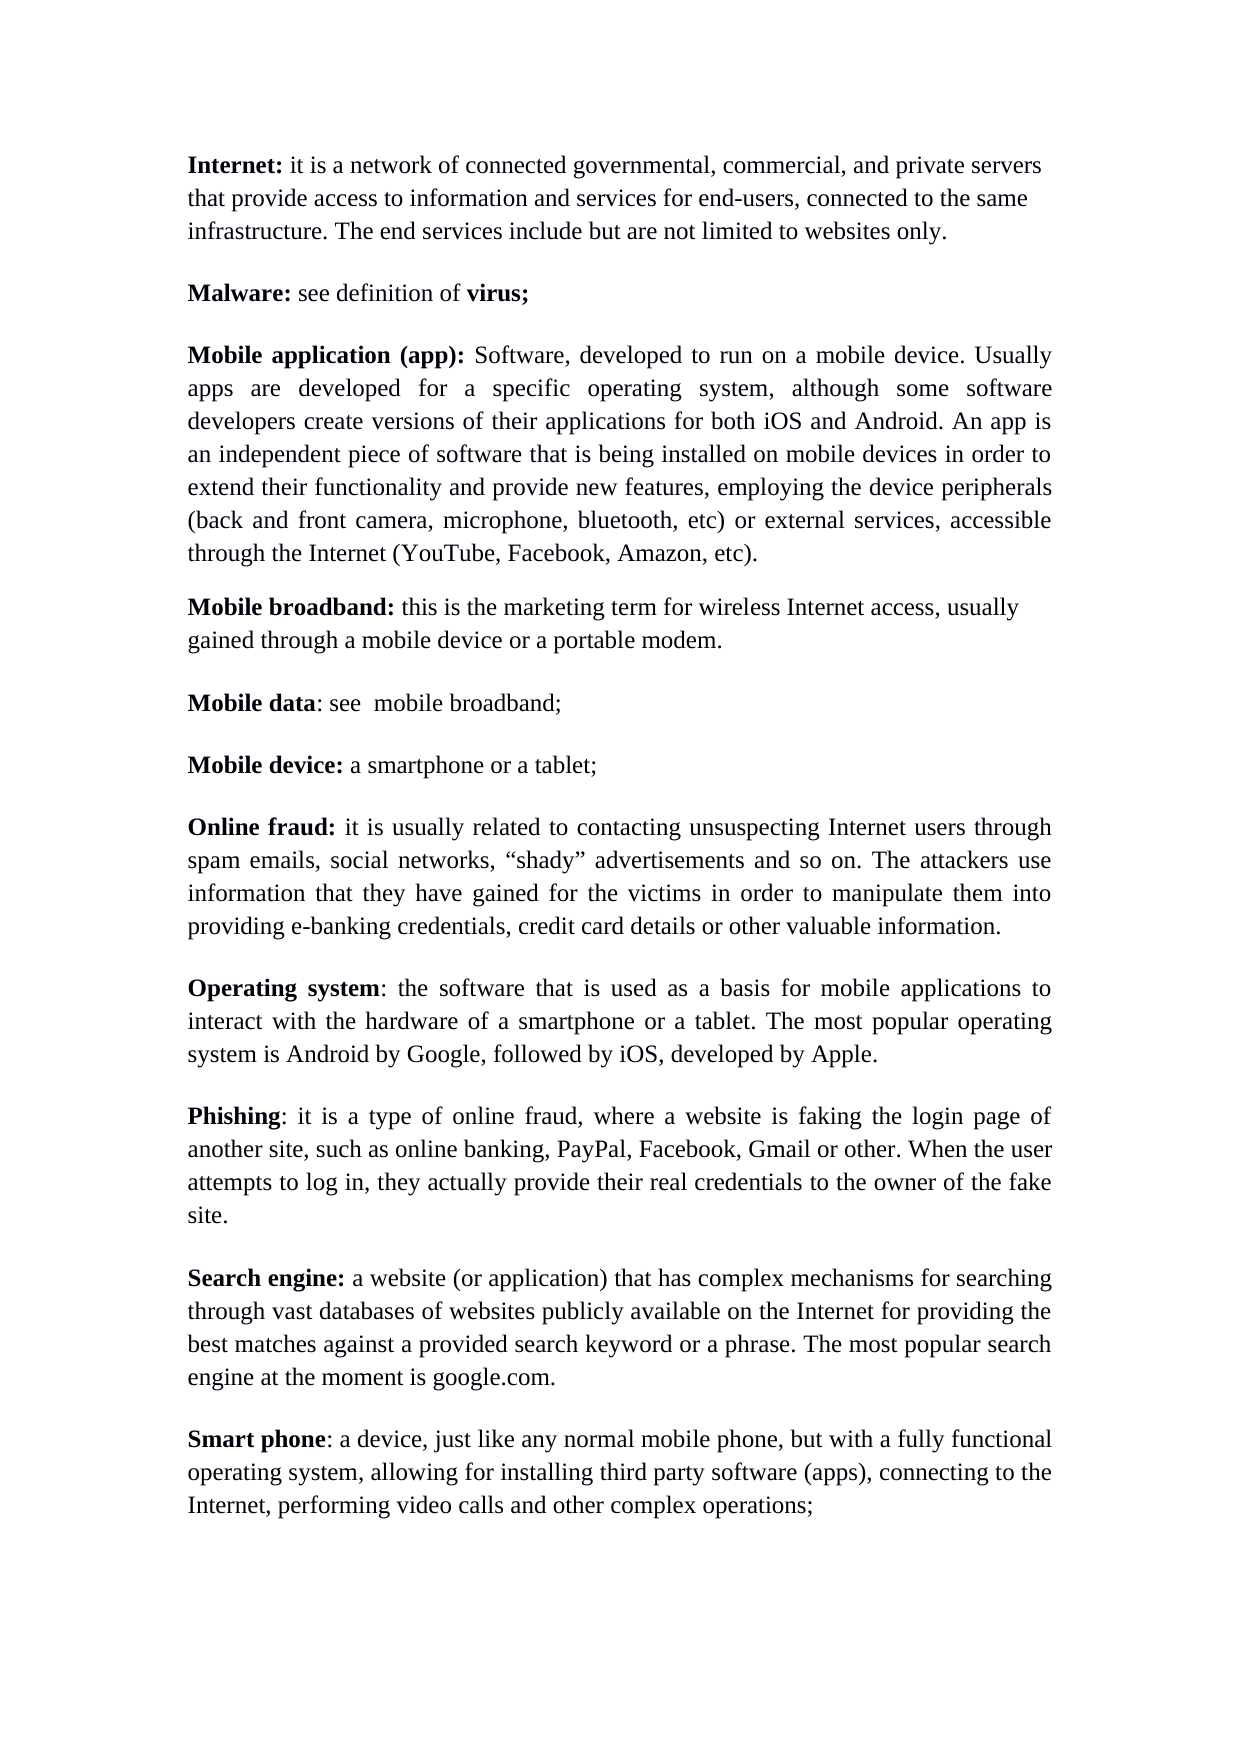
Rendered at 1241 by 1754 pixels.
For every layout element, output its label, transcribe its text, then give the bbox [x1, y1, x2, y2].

text Operating system: the software that is used as a basis for mobile applications to interact with the hardware of a smartphone or a tablet. The most popular operating system is Android by Google, followed by iOS, developed by Apple. [187, 973, 1053, 1068]
text Smart phone: a device, just like any normal mobile phone, but with a fully functional operating system, allowing for installing third party software (apps), connecting to the Internet, performing video calls and other complex operations; [187, 1424, 1053, 1519]
text Mobile application (app): Software, developed to run on a mobile device. Usually apps are developed for a specific operating system, although some software developers create versions of their applications for both iOS and Android. An app is an independent piece of software that is being installed on mobile devices in order to extend their functionality and provide new features, employing the device peripherals (back and front camera, microphone, bluetooth, etc) or external services, accessible through the Internet (YouTube, Facebook, Amazon, etc). [187, 340, 1053, 567]
text Internet: it is a network of connected governmental, commercial, and private servers that provide access to information and services for end-users, connected to the same infrastructure. The end services include but are not limited to websites only. [187, 150, 1053, 245]
text Malware: see definition of virus; [187, 278, 1053, 307]
text Search engine: a website (or application) that has complex mechanisms for searching through vast databases of websites publicly available on the Internet for providing the best matches against a provided search keyword or a phrase. The most popular search engine at the moment is google.com. [187, 1263, 1053, 1391]
text Phishing: it is a type of online fraud, where a website is faking the login page of another site, such as online banking, PayPal, Facebook, Gmail or other. When the user attempts to log in, they actually provide their real credentials to the owner of the fake site. [187, 1101, 1053, 1229]
text Online fraud: it is usually related to contacting unsuspecting Internet users through spam emails, social networks, “shady” advertisements and so on. The attackers use information that they have gained for the victims in order to manipulate them into providing e-banking credentials, credit card details or other valuable information. [187, 812, 1053, 940]
text Mobile broadband: this is the marketing term for wireless Internet access, usually gained through a mobile device or a portable modem. [187, 592, 1053, 654]
text Mobile device: a smartphone or a tablet; [187, 750, 1053, 778]
text Mobile data: see mobile broadband; [187, 688, 1053, 716]
